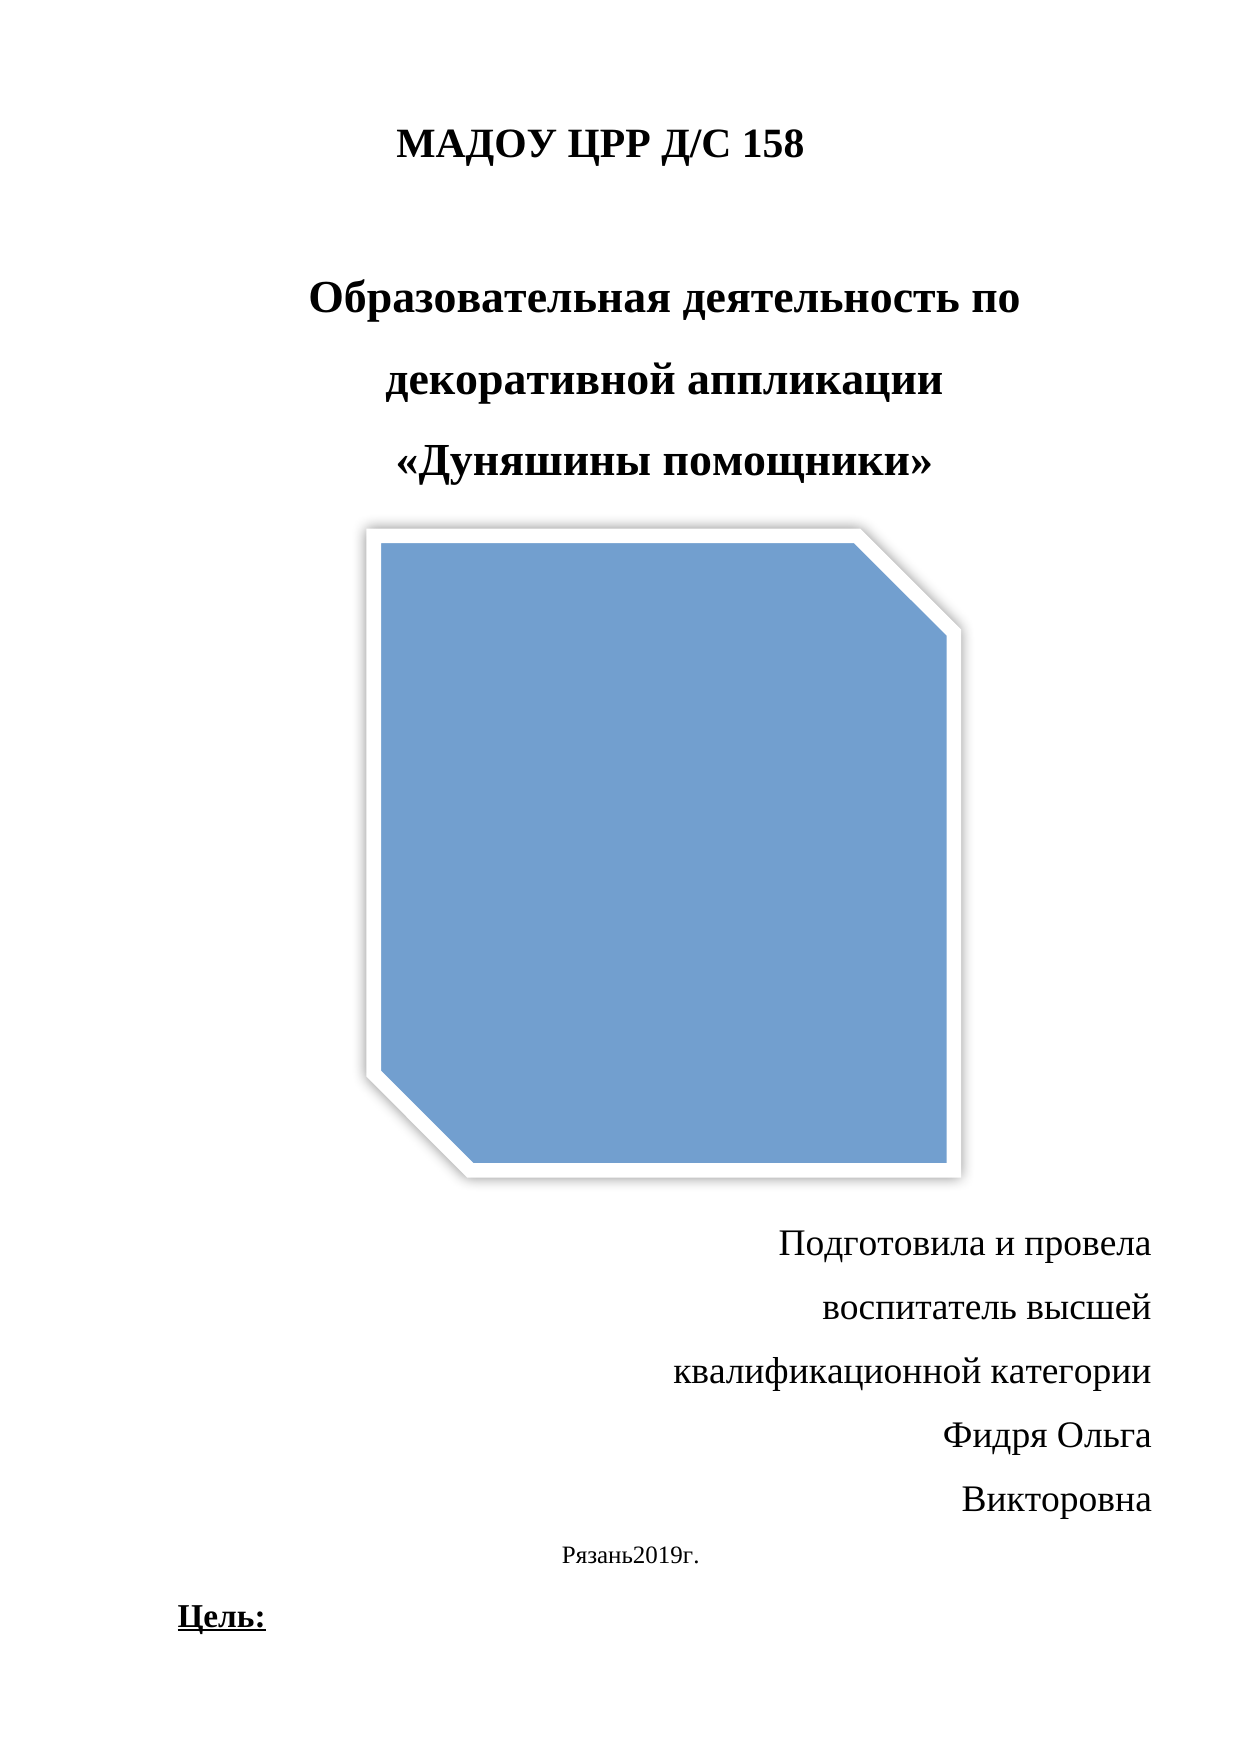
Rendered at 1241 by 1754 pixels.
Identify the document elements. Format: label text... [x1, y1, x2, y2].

text «Дуняшины помощники» [177, 433, 1152, 485]
text Цель: [177, 1596, 1152, 1635]
text Викторовна [177, 1476, 1152, 1519]
text Фидря Ольга [177, 1412, 1152, 1456]
text Рязань2019г. [177, 1540, 1152, 1569]
text Образовательная деятельность по [177, 270, 1152, 323]
text квалификационной категории [177, 1348, 1152, 1392]
text МАДОУ ЦРР Д/С 158 [177, 118, 1152, 166]
text декоративной аппликации [177, 351, 1152, 404]
text воспитатель высшей [177, 1284, 1152, 1328]
text Подготовила и провела [177, 1221, 1152, 1264]
